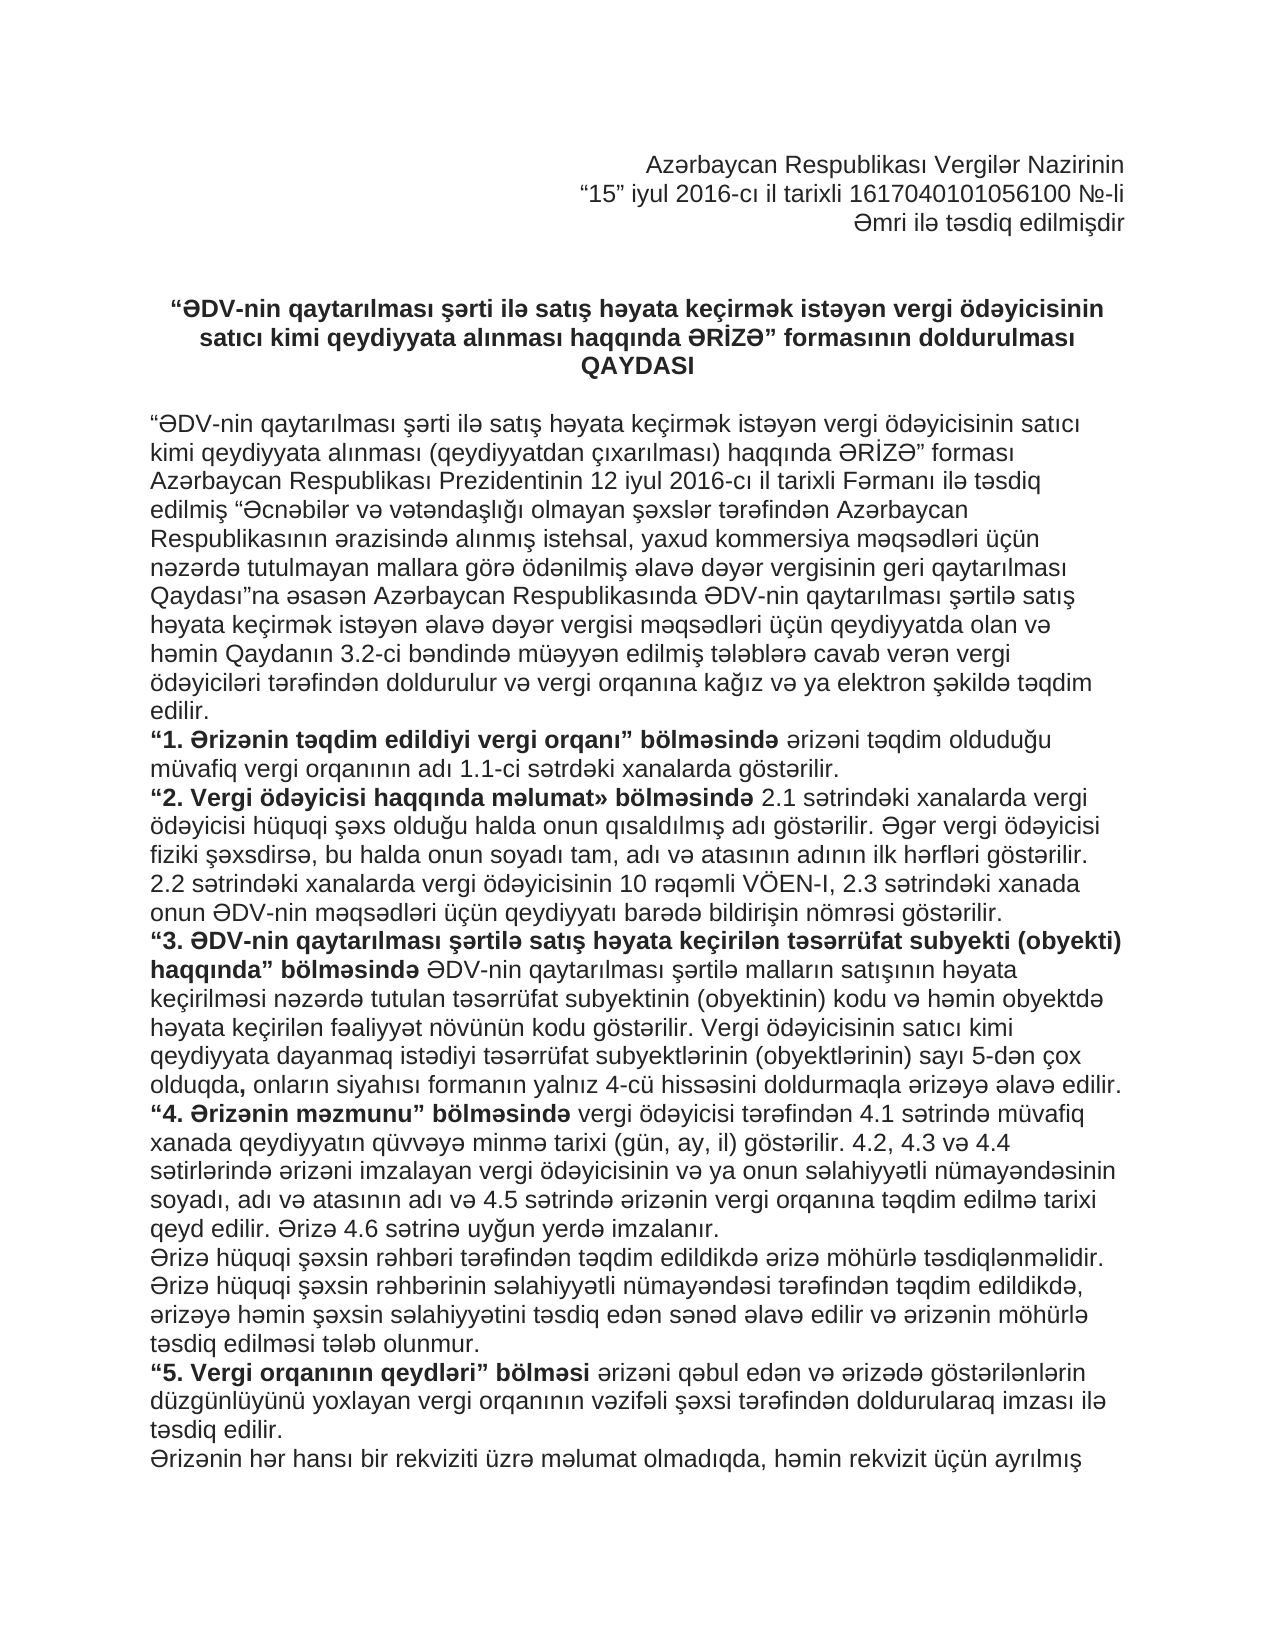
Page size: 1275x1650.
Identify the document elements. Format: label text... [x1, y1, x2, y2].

text Azərbaycan Respublikası Vergilər Nazirinin [150, 150, 1125, 179]
text “4. Ərizənin məzmunu” bölməsində vergi ödəyicisi tərəfindən 4.1 sətrində müvafiq xanada qeydiyyatın qüvvəyə minmə tarixi (gün, ay, il) göstərilir. 4.2, 4.3 və 4.4 sətirlərində ərizəni imzalayan vergi ödəyicisinin və ya onun səlahiyyətli nümayəndəsinin soyadı, adı və atasının adı və 4.5 sətrində ərizənin vergi orqanına təqdim edilmə tarixi qeyd edilir. Ərizə 4.6 sətrinə uyğun yerdə imzalanır. [150, 1099, 1125, 1242]
text “3. ƏDV-nin qaytarılması şərtilə satış həyata keçirilən təsərrüfat subyekti (obyekti) haqqında” bölməsində ƏDV-nin qaytarılması şərtilə malların satışının həyata keçirilməsi nəzərdə tutulan təsərrüfat subyektinin (obyektinin) kodu və həmin obyektdə həyata keçirilən fəaliyyət növünün kodu göstərilir. Vergi ödəyicisinin satıcı kimi qeydiyyata dayanmaq istədiyi təsərrüfat subyektlərinin (obyektlərinin) sayı 5-dən çox olduqda, onların siyahısı formanın yalnız 4-cü hissəsini doldurmaqla ərizəyə əlavə edilir. [150, 926, 1125, 1099]
text “2. Vergi ödəyicisi haqqında məlumat» bölməsində 2.1 sətrindəki xanalarda vergi ödəyicisi hüquqi şəxs olduğu halda onun qısaldılmış adı göstərilir. Əgər vergi ödəyicisi fiziki şəxsdirsə, bu halda onun soyadı tam, adı və atasının adının ilk hərfləri göstərilir. 2.2 sətrindəki xanalarda vergi ödəyicisinin 10 rəqəmli VÖEN-I, 2.3 sətrindəki xanada onun ƏDV-nin məqsədləri üçün qeydiyyatı barədə bildirişin nömrəsi göstərilir. [150, 782, 1125, 926]
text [150, 1444, 1125, 1472]
text Ərizə hüquqi şəxsin rəhbəri tərəfindən təqdim edildikdə ərizə möhürlə təsdiqlənməlidir. Ərizə hüquqi şəxsin rəhbərinin səlahiyyətli nümayəndəsi tərəfindən təqdim edildikdə, ərizəyə həmin şəxsin səlahiyyətini təsdiq edən sənəd əlavə edilir və ərizənin möhürlə təsdiq edilməsi tələb olunmur. [150, 1242, 1125, 1357]
text “1. Ərizənin təqdim edildiyi vergi orqanı” bölməsində ərizəni təqdim olduduğu müvafiq vergi orqanının adı 1.1-ci sətrdəki xanalarda göstərilir. [150, 725, 1125, 782]
text “15” iyul 2016-cı il tarixli 1617040101056100 №-li [150, 179, 1125, 207]
text “ƏDV-nin qaytarılması şərti ilə satış həyata keçirmək istəyən vergi ödəyicisinin satıcı kimi qeydiyyata alınması haqqında ƏRİZƏ” formasının doldurulması [150, 294, 1125, 351]
text “ƏDV-nin qaytarılması şərti ilə satış həyata keçirmək istəyən vergi ödəyicisinin satıcı kimi qeydiyyata alınması (qeydiyyatdan çıxarılması) haqqında ƏRİZƏ” forması Azərbaycan Respublikası Prezidentinin 12 iyul 2016-cı il tarixli Fərmanı ilə təsdiq edilmiş “Əcnəbilər və vətəndaşlığı olmayan şəxslər tərəfindən Azərbaycan Respublikasının ərazisində alınmış istehsal, yaxud kommersiya məqsədləri üçün nəzərdə tutulmayan mallara görə ödənilmiş əlavə dəyər vergisinin geri qaytarılması Qaydası”na əsasən Azərbaycan Respublikasında ƏDV-nin qaytarılması şərtilə satış həyata keçirmək istəyən əlavə dəyər vergisi məqsədləri üçün qeydiyyatda olan və həmin Qaydanın 3.2-ci bəndində müəyyən edilmiş tələblərə cavab verən vergi ödəyiciləri tərəfindən doldurulur və vergi orqanına kağız və ya elektron şəkildə təqdim edilir. [150, 409, 1125, 725]
text Əmri ilə təsdiq edilmişdir [150, 207, 1125, 236]
text “5. Vergi orqanının qeydləri” bölməsi ərizəni qəbul edən və ərizədə göstərilənlərin düzgünlüyünü yoxlayan vergi orqanının vəzifəli şəxsi tərəfindən doldurularaq imzası ilə təsdiq edilir. [150, 1357, 1125, 1444]
text QAYDASI [150, 351, 1125, 380]
